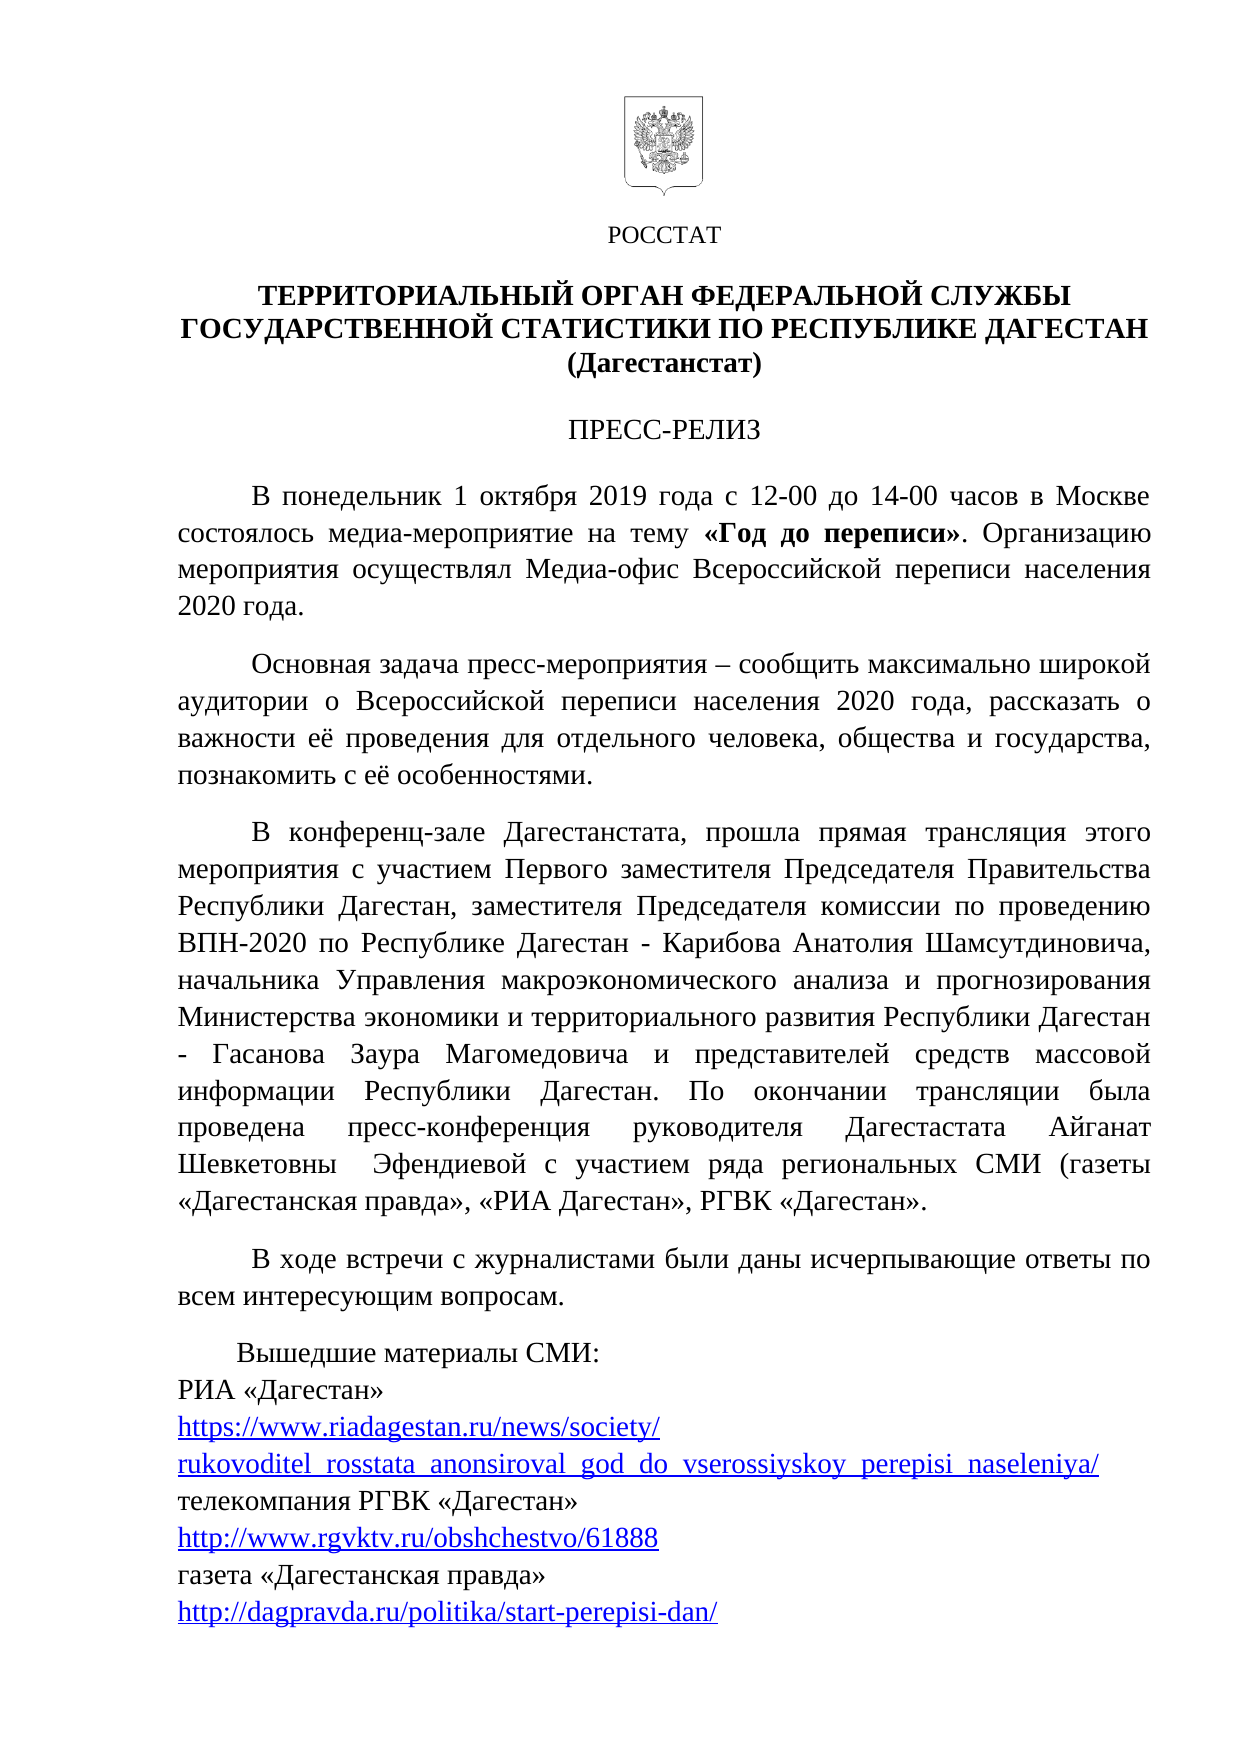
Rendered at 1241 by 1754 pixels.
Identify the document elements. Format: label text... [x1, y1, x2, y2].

text РОССТАТ [177, 220, 1152, 249]
text газета «Дагестанская правда» [177, 1557, 1152, 1590]
picture [623, 96, 704, 197]
text Вышедшие материалы СМИ: [177, 1336, 1152, 1369]
text Основная задача пресс-мероприятия – сообщить максимально широкой аудитории о Всероссийской переписи населения 2020 года, рассказать о важности её проведения для отдельного человека, общества и государства, познакомить с её особенностями. [177, 646, 1152, 790]
text https://www.riadagestan.ru/news/society/rukovoditel_rosstata_anonsiroval_god_do_vserossiyskoy_perepisi_naseleniya/ [177, 1409, 1152, 1480]
text В ходе встречи с журналистами были даны исчерпывающие ответы по всем интересующим вопросам. [177, 1241, 1152, 1311]
text ПРЕСС-РЕЛИЗ [177, 412, 1152, 445]
text телекомпания РГВК «Дагестан» [177, 1483, 1152, 1517]
text http://dagpravda.ru/politika/start-perepisi-dan/ [177, 1594, 1152, 1627]
text В конференц-зале Дагестанстата, прошла прямая трансляция этого мероприятия с участием Первого заместителя Председателя Правительства Республики Дагестан, заместителя Председателя комиссии по проведению ВПН-2020 по Республике Дагестан - Карибова Анатолия Шамсутдиновича, начальника Управления макроэкономического анализа и прогнозирования Министерства экономики и территориального развития Республики Дагестан - Гасанова Заура Магомедовича и представителей средств массовой информации Республики Дагестан. По окончании трансляции была проведена пресс-конференция руководителя Дагестастата Айганат Шевкетовны Эфендиевой с участием ряда региональных СМИ (газеты «Дагестанская правда», «РИА Дагестан», РГВК «Дагестан». [177, 814, 1152, 1217]
text ГОСУДАРСТВЕННОЙ СТАТИСТИКИ ПО РЕСПУБЛИКЕ ДАГЕСТАН [177, 311, 1152, 345]
text В понедельник 1 октября 2019 года с 12-00 до 14-00 часов в Москве состоялось медиа-мероприятие на тему «Год до переписи». Организацию мероприятия осуществлял Медиа-офис Всероссийской переписи населения 2020 года. [177, 478, 1152, 622]
text РИА «Дагестан» [177, 1372, 1152, 1406]
text ТЕРРИТОРИАЛЬНЫЙ ОРГАН ФЕДЕРАЛЬНОЙ СЛУЖБЫ [177, 278, 1152, 311]
text (Дагестанстат) [177, 345, 1152, 378]
text http://www.rgvktv.ru/obshchestvo/61888 [177, 1520, 1152, 1553]
